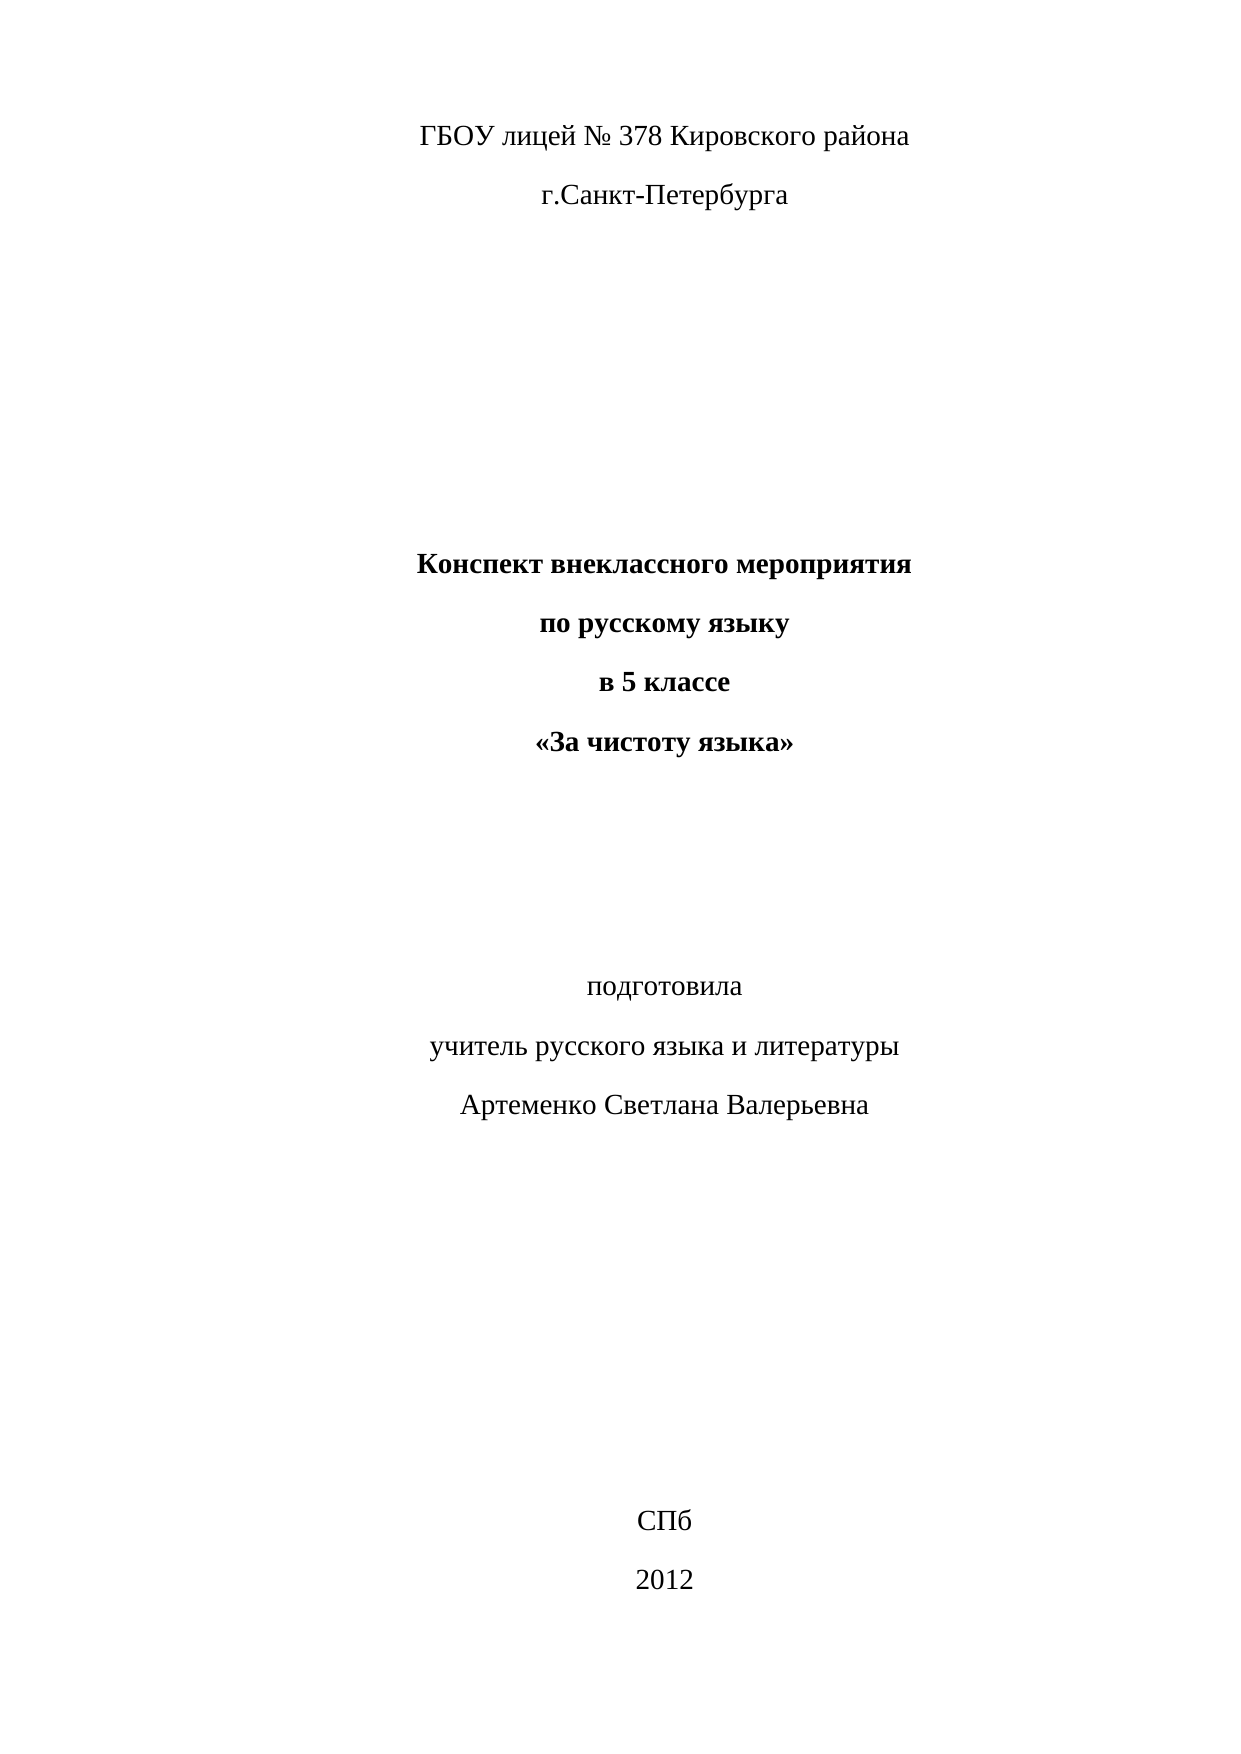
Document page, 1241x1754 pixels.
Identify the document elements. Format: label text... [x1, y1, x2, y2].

text в 5 классе [177, 664, 1152, 698]
text по русскому языку [177, 605, 1152, 639]
text 2012 [177, 1562, 1152, 1596]
text Артеменко Светлана Валерьевна [177, 1087, 1152, 1121]
text подготовила [177, 968, 1152, 1002]
text Конспект внеклассного мероприятия [177, 546, 1152, 579]
text г.Санкт-Петербурга [177, 177, 1152, 211]
text учитель русского языка и литературы [177, 1028, 1152, 1061]
text ГБОУ лицей № 378 Кировского района [177, 118, 1152, 152]
text «За чистоту языка» [177, 724, 1152, 757]
text СПб [177, 1503, 1152, 1536]
